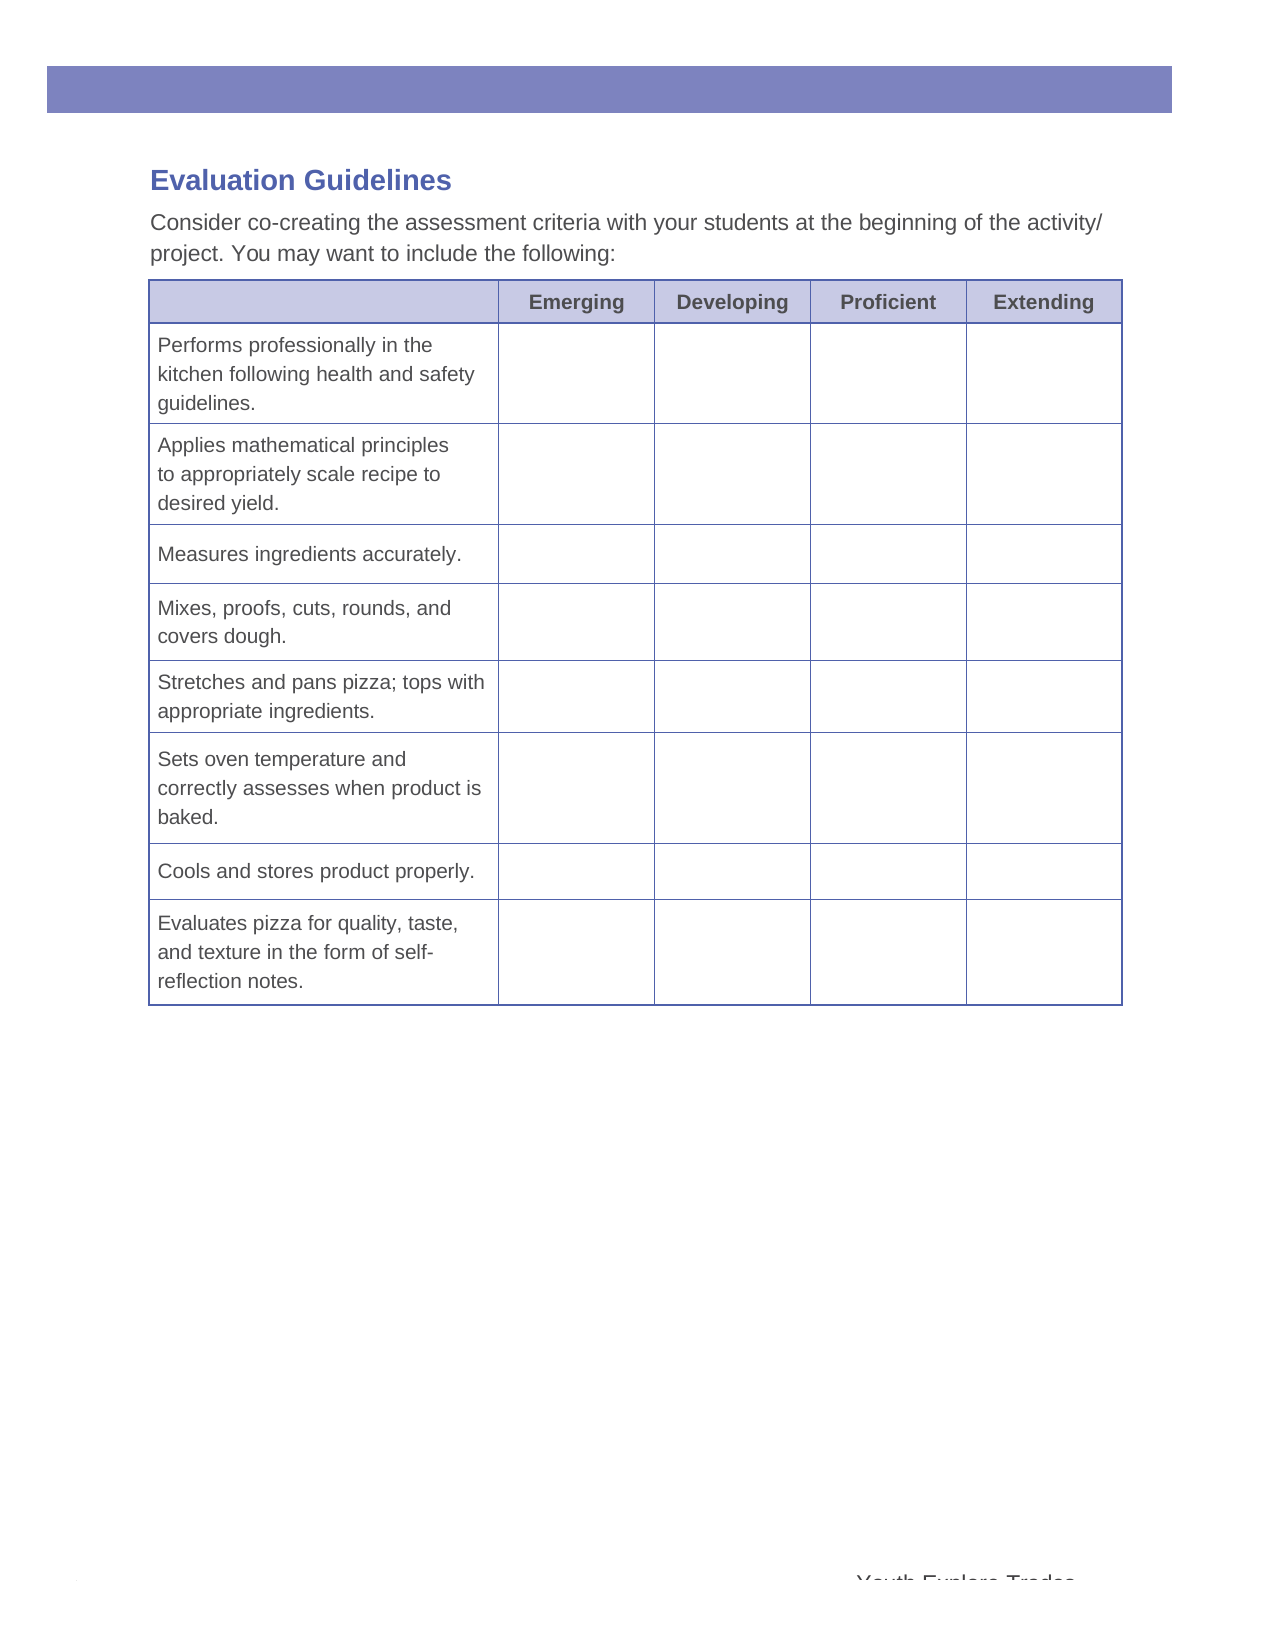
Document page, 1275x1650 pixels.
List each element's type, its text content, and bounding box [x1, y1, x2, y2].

table_cell [655, 733, 810, 842]
table_cell [967, 584, 1121, 660]
table_cell Evaluates pizza for quality, taste, and texture in the form of self- reflection notes. [150, 900, 498, 1004]
table_cell [655, 844, 810, 899]
table_cell [499, 324, 654, 423]
table_cell Measures ingredients accurately. [150, 525, 498, 583]
table_cell [811, 424, 966, 524]
table_cell [499, 733, 654, 842]
table_cell Sets oven temperature and correctly assesses when product is baked. [150, 733, 498, 842]
table_cell Mixes, proofs, cuts, rounds, and covers dough. [150, 584, 498, 660]
table_cell [499, 900, 654, 1004]
table_cell [499, 844, 654, 899]
table_cell [499, 424, 654, 524]
table_cell [655, 324, 810, 423]
table_header Developing [655, 281, 810, 322]
table_header Emerging [499, 281, 654, 322]
table_cell Stretches and pans pizza; tops with appropriate ingredients. [150, 661, 498, 732]
table_cell [967, 900, 1121, 1004]
table_cell [967, 844, 1121, 899]
table_cell [811, 525, 966, 583]
table_cell [811, 733, 966, 842]
table_cell [811, 900, 966, 1004]
table_cell [967, 733, 1121, 842]
table_cell [499, 661, 654, 732]
table_cell [655, 900, 810, 1004]
table_header Extending [967, 281, 1121, 322]
table_cell [655, 584, 810, 660]
table_cell Cools and stores product properly. [150, 844, 498, 899]
table_cell [655, 525, 810, 583]
table_header Proficient [811, 281, 966, 322]
table_cell [499, 584, 654, 660]
text Consider co-creating the assessment criteria with your students at the beginning of the activity/ project. You may want to include the following: [150, 209, 1113, 266]
table_cell [967, 525, 1121, 583]
table_cell [655, 661, 810, 732]
table_cell [811, 584, 966, 660]
table_cell [499, 525, 654, 583]
table_cell Performs professionally in the kitchen following health and safety guidelines. [150, 324, 498, 423]
table_cell [811, 324, 966, 423]
subtitle Evaluation Guidelines [150, 162, 1183, 196]
table_cell [811, 661, 966, 732]
table_cell [967, 324, 1121, 423]
table_cell [655, 424, 810, 524]
table_cell Applies mathematical principles to appropriately scale recipe to desired yield. [150, 424, 498, 524]
table_cell [967, 424, 1121, 524]
table_cell [967, 661, 1121, 732]
table_cell [811, 844, 966, 899]
table_header [150, 281, 498, 322]
